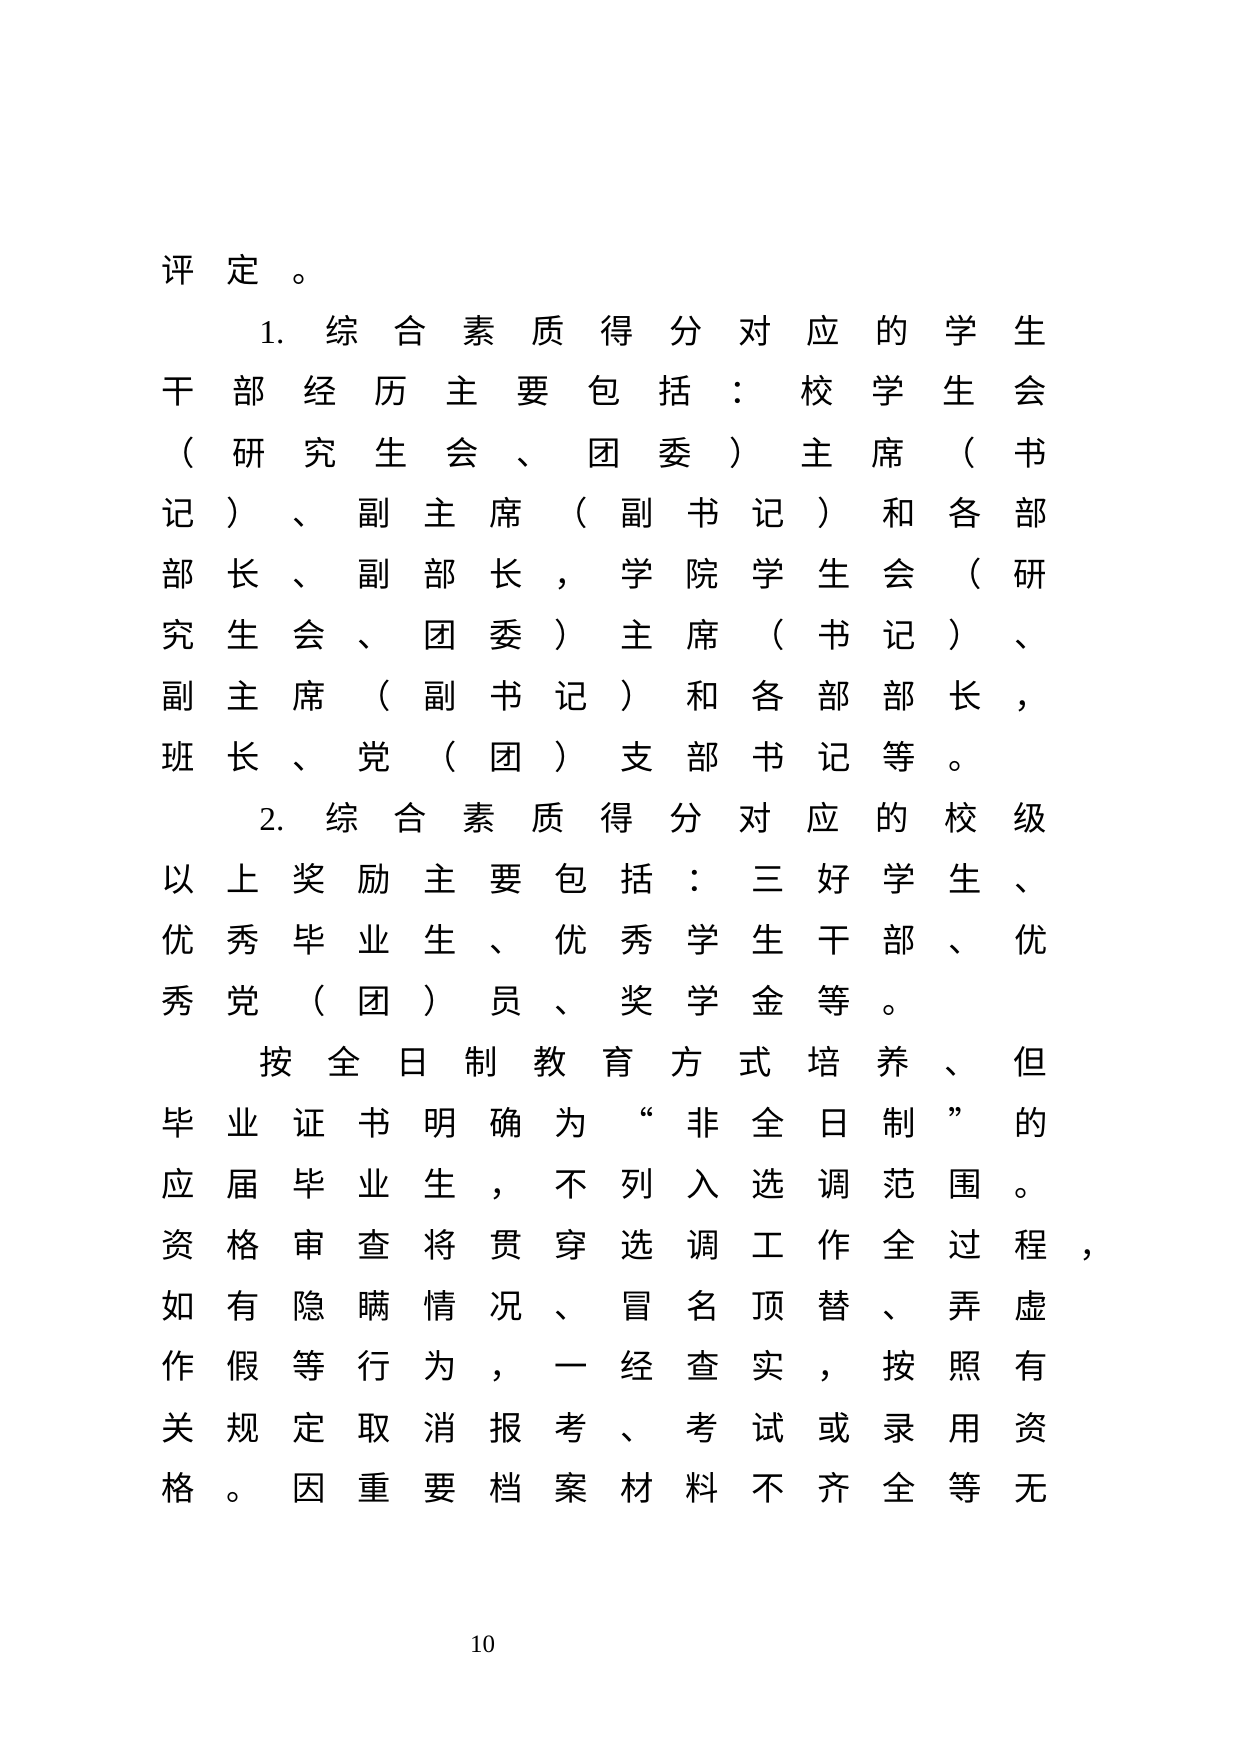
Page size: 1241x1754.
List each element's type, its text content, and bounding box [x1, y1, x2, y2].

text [161, 237, 1079, 298]
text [161, 1029, 1079, 1517]
list 综合素质得分对应的学生干部经历主要包括：校学生会（研究生会、团委）主席（书记）、副主席（副书记）和各部部长、副部长，学院学生会（研究生会、团委）主席（书记）、副主席（副书记）和各部部长，班长、党（团）支部书记等。 [161, 298, 1079, 786]
list 综合素质得分对应的校级以上奖励主要包括：三好学生、优秀毕业生、优秀学生干部、优秀党（团）员、奖学金等。 [161, 786, 1079, 1029]
